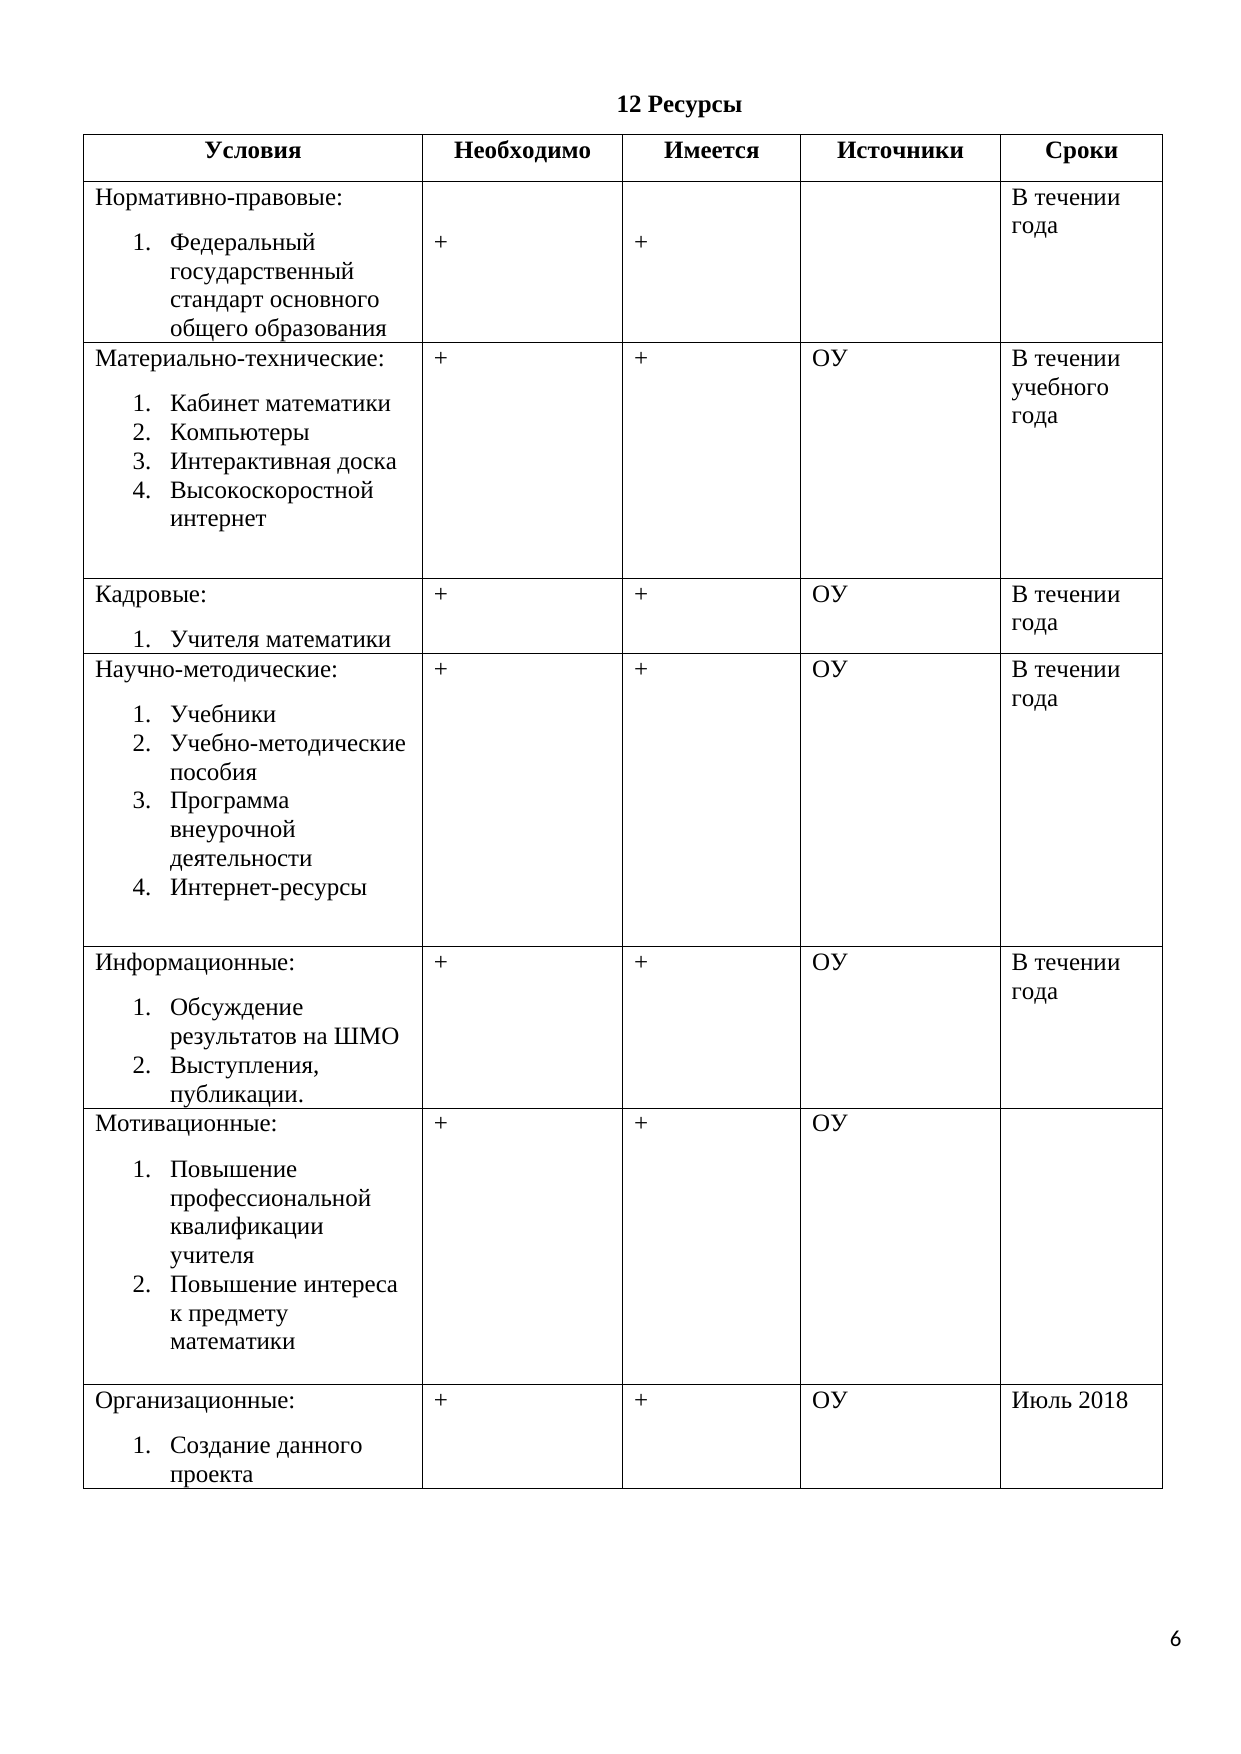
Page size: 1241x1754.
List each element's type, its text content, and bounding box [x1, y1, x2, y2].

table_cell Организационные: Создание данного проекта [84, 1385, 422, 1488]
text 12 Ресурсы [177, 89, 1181, 117]
table_cell [1001, 1109, 1162, 1384]
table_cell Мотивационные: Повышение профессиональной квалификации учителя Повышение интереса к предмету математики [84, 1109, 422, 1384]
table_cell В течении года [1001, 579, 1162, 653]
table_cell [801, 182, 1000, 342]
table_cell В течении года [1001, 182, 1162, 342]
table_cell ОУ [801, 579, 1000, 653]
table_cell ОУ [801, 343, 1000, 578]
table_cell + [623, 579, 800, 653]
table_cell В течении года [1001, 947, 1162, 1107]
table_cell Кадровые: Учителя математики [84, 579, 422, 653]
table_header Необходимо [423, 135, 622, 181]
table_cell + [623, 182, 800, 342]
table_cell Нормативно-правовые: Федеральный государственный стандарт основного общего образования [84, 182, 422, 342]
table_header Источники [801, 135, 1000, 181]
table_cell + [623, 654, 800, 946]
table_cell ОУ [801, 947, 1000, 1107]
table_cell + [423, 343, 622, 578]
table_cell Июль 2018 [1001, 1385, 1162, 1488]
table_cell + [423, 654, 622, 946]
table_cell + [423, 1385, 622, 1488]
table_header Условия [84, 135, 422, 181]
table_cell Информационные: Обсуждение результатов на ШМО Выступления, публикации. [84, 947, 422, 1107]
table_cell В течении учебного года [1001, 343, 1162, 578]
table_cell В течении года [1001, 654, 1162, 946]
table_cell ОУ [801, 654, 1000, 946]
table_cell + [623, 1109, 800, 1384]
table_cell + [623, 343, 800, 578]
table_cell ОУ [801, 1385, 1000, 1488]
table_header Сроки [1001, 135, 1162, 181]
table_cell + [423, 947, 622, 1107]
table_cell + [423, 182, 622, 342]
table_cell Материально-технические: Кабинет математики Компьютеры Интерактивная доска Высокоскоростной интернет [84, 343, 422, 578]
table_cell + [423, 1109, 622, 1384]
table_cell + [623, 1385, 800, 1488]
table_header Имеется [623, 135, 800, 181]
table_cell Научно-методические: Учебники Учебно-методические пособия Программа внеурочной деятельности Интернет-ресурсы [84, 654, 422, 946]
table_cell + [423, 579, 622, 653]
table_cell + [623, 947, 800, 1107]
table_cell ОУ [801, 1109, 1000, 1384]
